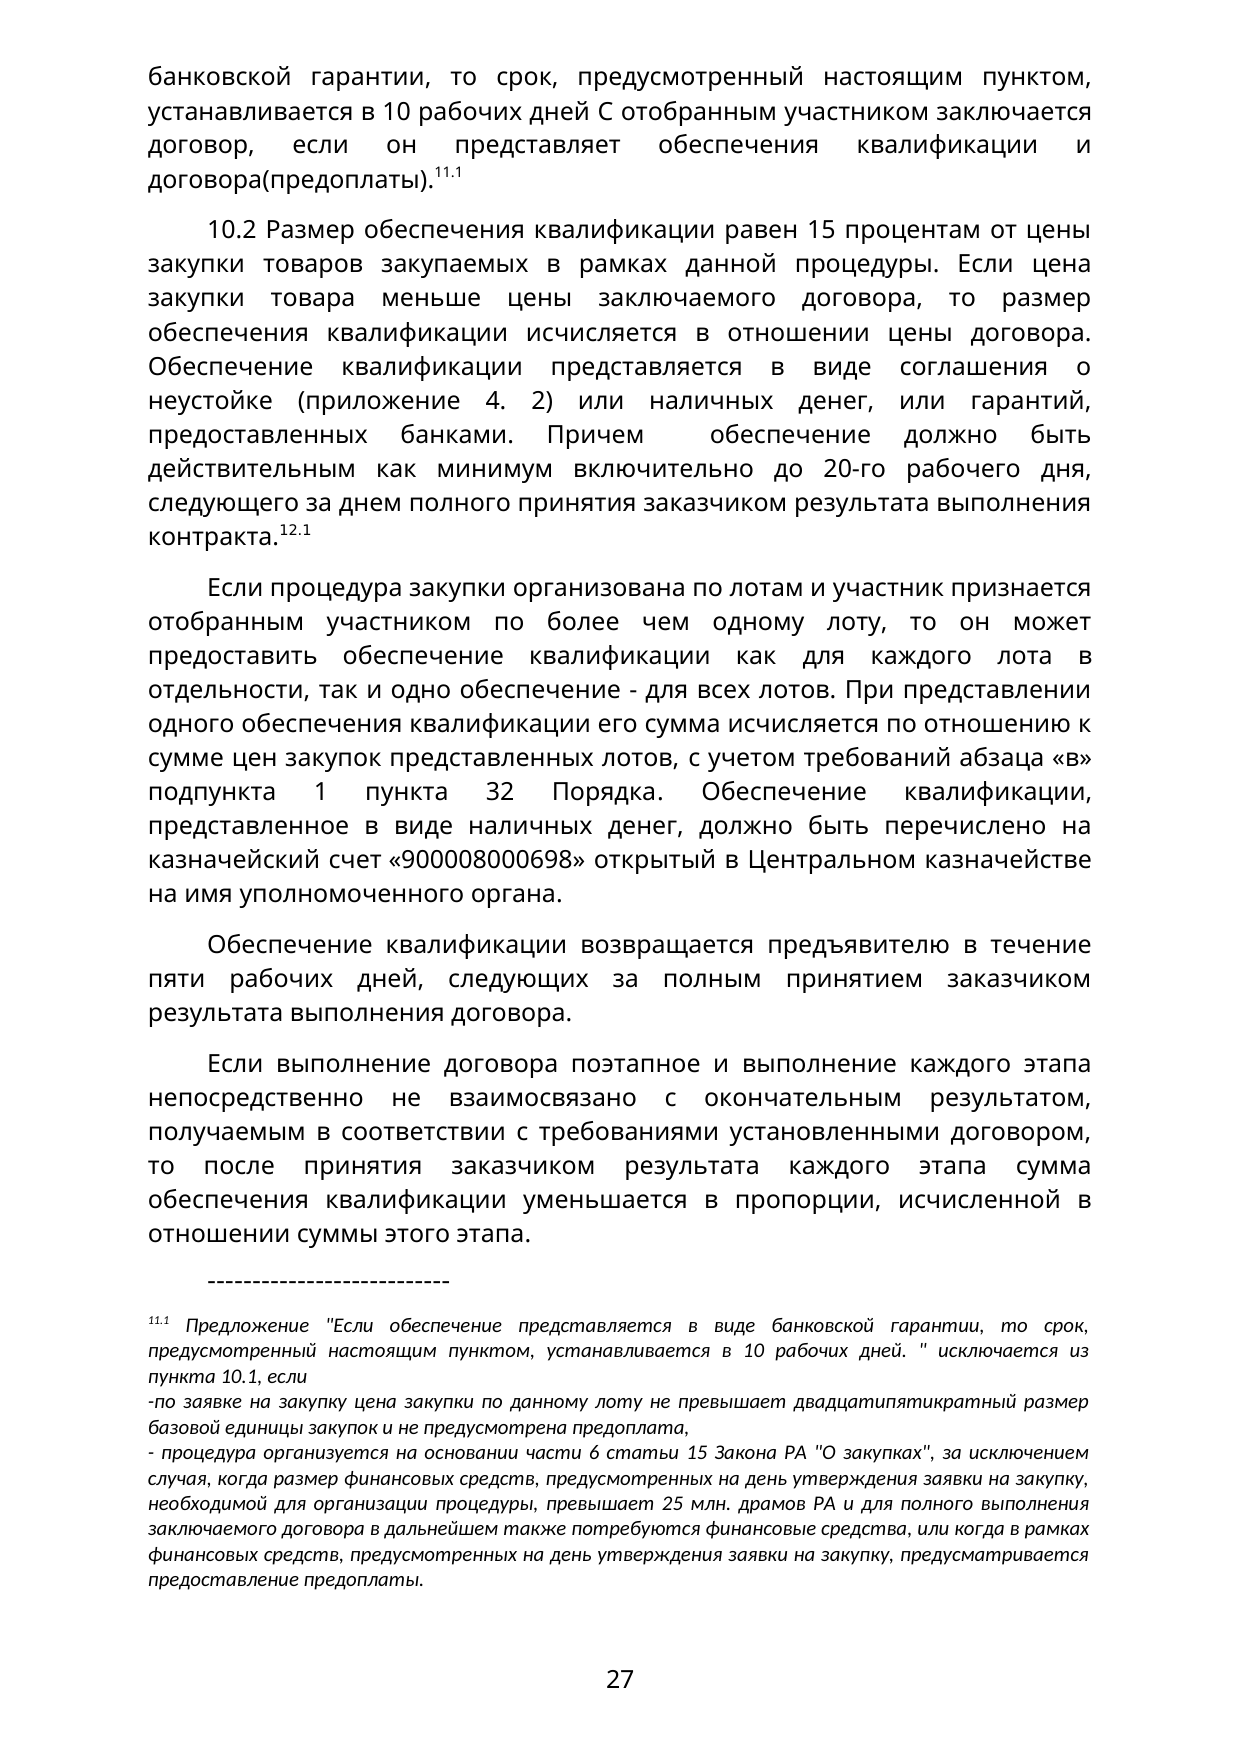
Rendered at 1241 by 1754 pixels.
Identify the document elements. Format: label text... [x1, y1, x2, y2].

text --------------------------- [148, 1266, 1092, 1296]
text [148, 59, 1092, 195]
text Обеспечение квалификации возвращается предъявителю в течение пяти рабочих дней, следующих за полным принятием заказчиком результата выполнения договора. [148, 927, 1092, 1029]
text 11.1 Предложение "Если обеспечение представляется в виде банковской гарантии, то срок, предусмотренный настоящим пунктом, устанавливается в 10 рабочих дней. " исключается из пункта 10.1, если [148, 1312, 1092, 1388]
text Если процедура закупки организована по лотам и участник признается отобранным участником по более чем одному лоту, то он может предоставить обеспечение квалификации как для каждого лота в отдельности, так и одно обеспечение - для всех лотов. При представлении одного обеспечения квалификации его сумма исчисляется по отношению к сумме цен закупок представленных лотов, с учетом требований абзаца «в» подпункта 1 пункта 32 Порядка. Обеспечение квалификации, представленное в виде наличных денег, должно быть перечислено на казначейский счет «900008000698» открытый в Центральном казначействе на имя уполномоченного органа. [148, 569, 1092, 910]
text Если выполнение договора поэтапное и выполнение каждого этапа непосредственно не взаимосвязано с окончательным результатом, получаемым в соответствии с требованиями установленными договором, то после принятия заказчиком результата каждого этапа сумма обеспечения квалификации уменьшается в пропорции, исчисленной в отношении суммы этого этапа. [148, 1045, 1092, 1250]
text -по заявке на закупку цена закупки по данному лоту не превышает двадцатипятикратный размер базовой единицы закупок и не предусмотрена предоплата, [148, 1388, 1092, 1439]
text 10.2 Размер обеспечения квалификации равен 15 процентам от цены закупки товаров закупаемых в рамках данной процедуры. Если цена закупки товара меньше цены заключаемого договора, то размер обеспечения квалификации исчисляется в отношении цены договора. Обеспечение квалификации представляется в виде соглашения о неустойке (приложение 4. 2) или наличных денег, или гарантий, предоставленных банками. Причем обеспечение должно быть действительным как минимум включительно до 20-го рабочего дня, следующего за днем полного принятия заказчиком результата выполнения контракта.12.1 [148, 212, 1092, 553]
text - процедура организуется на основании части 6 статьи 15 Закона РА "О закупках", за исключением случая, когда размер финансовых средств, предусмотренных на день утверждения заявки на закупку, необходимой для организации процедуры, превышает 25 млн. драмов РА и для полного выполнения заключаемого договора в дальнейшем также потребуются финансовые средства, или когда в рамках финансовых средств, предусмотренных на день утверждения заявки на закупку, предусматривается предоставление предоплаты. [148, 1439, 1092, 1592]
